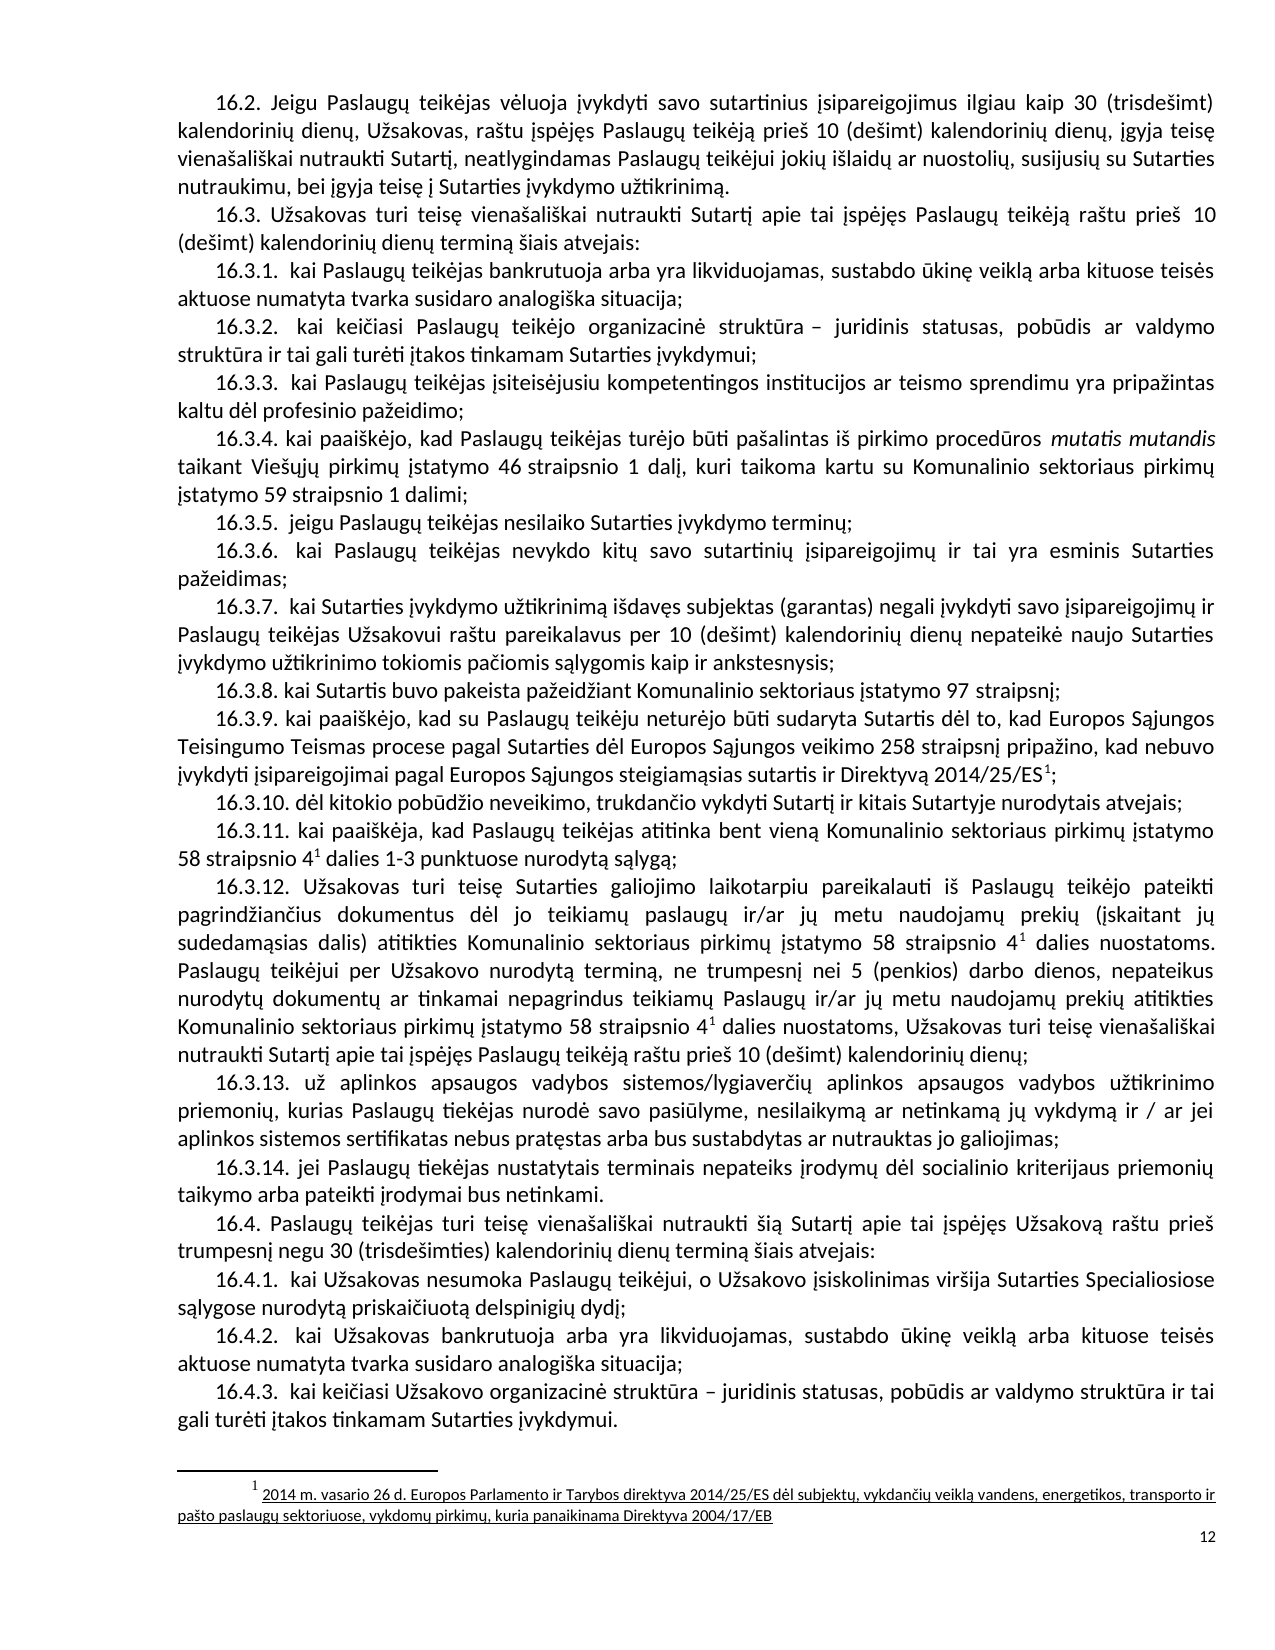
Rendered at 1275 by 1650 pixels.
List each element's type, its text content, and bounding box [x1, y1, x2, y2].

text 16.3.2. kai keičiasi Paslaugų teikėjo organizacinė struktūra – juridinis statusas, pobūdis ar valdymo struktūra ir tai gali turėti įtakos tinkamam Sutarties įvykdymui; [177, 312, 1216, 368]
text 16.3.12. Užsakovas turi teisę Sutarties galiojimo laikotarpiu pareikalauti iš Paslaugų teikėjo pateikti pagrindžiančius dokumentus dėl jo teikiamų paslaugų ir/ar jų metu naudojamų prekių (įskaitant jų sudedamąsias dalis) atitikties Komunalinio sektoriaus pirkimų įstatymo 58 straipsnio 41 dalies nuostatoms. Paslaugų teikėjui per Užsakovo nurodytą terminą, ne trumpesnį nei 5 (penkios) darbo dienos, nepateikus nurodytų dokumentų ar tinkamai nepagrindus teikiamų Paslaugų ir/ar jų metu naudojamų prekių atitikties Komunalinio sektoriaus pirkimų įstatymo 58 straipsnio 41 dalies nuostatoms, Užsakovas turi teisę vienašališkai nutraukti Sutartį apie tai įspėjęs Paslaugų teikėją raštu prieš 10 (dešimt) kalendorinių dienų; [177, 872, 1216, 1068]
text 16.4.3. kai keičiasi Užsakovo organizacinė struktūra – juridinis statusas, pobūdis ar valdymo struktūra ir tai gali turėti įtakos tinkamam Sutarties įvykdymui. [177, 1377, 1216, 1433]
text 16.3. Užsakovas turi teisę vienašališkai nutraukti Sutartį apie tai įspėjęs Paslaugų teikėją raštu prieš 10 (dešimt) kalendorinių dienų terminą šiais atvejais: [177, 200, 1216, 256]
text 16.3.4. kai paaiškėjo, kad Paslaugų teikėjas turėjo būti pašalintas iš pirkimo procedūros mutatis mutandis taikant Viešųjų pirkimų įstatymo 46 straipsnio 1 dalį, kuri taikoma kartu su Komunalinio sektoriaus pirkimų įstatymo 59 straipsnio 1 dalimi; [177, 424, 1216, 508]
text 16.2. Jeigu Paslaugų teikėjas vėluoja įvykdyti savo sutartinius įsipareigojimus ilgiau kaip 30 (trisdešimt) kalendorinių dienų, Užsakovas, raštu įspėjęs Paslaugų teikėją prieš 10 (dešimt) kalendorinių dienų, įgyja teisę vienašališkai nutraukti Sutartį, neatlygindamas Paslaugų teikėjui jokių išlaidų ar nuostolių, susijusių su Sutarties nutraukimu, bei įgyja teisę į Sutarties įvykdymo užtikrinimą. [177, 88, 1216, 200]
text 16.3.14. jei Paslaugų tiekėjas nustatytais terminais nepateiks įrodymų dėl socialinio kriterijaus priemonių taikymo arba pateikti įrodymai bus netinkami. [177, 1153, 1216, 1209]
text 16.4. Paslaugų teikėjas turi teisę vienašališkai nutraukti šią Sutartį apie tai įspėjęs Užsakovą raštu prieš trumpesnį negu 30 (trisdešimties) kalendorinių dienų terminą šiais atvejais: [177, 1209, 1216, 1265]
text 16.3.7. kai Sutarties įvykdymo užtikrinimą išdavęs subjektas (garantas) negali įvykdyti savo įsipareigojimų ir Paslaugų teikėjas Užsakovui raštu pareikalavus per 10 (dešimt) kalendorinių dienų nepateikė naujo Sutarties įvykdymo užtikrinimo tokiomis pačiomis sąlygomis kaip ir ankstesnysis; [177, 592, 1216, 676]
text 16.3.9. kai paaiškėjo, kad su Paslaugų teikėju neturėjo būti sudaryta Sutartis dėl to, kad Europos Sąjungos Teisingumo Teismas procese pagal Sutarties dėl Europos Sąjungos veikimo 258 straipsnį pripažino, kad nebuvo įvykdyti įsipareigojimai pagal Europos Sąjungos steigiamąsias sutartis ir Direktyvą 2014/25/ES; [177, 704, 1216, 788]
text 16.3.8. kai Sutartis buvo pakeista pažeidžiant Komunalinio sektoriaus įstatymo 97 straipsnį; [177, 676, 1216, 704]
text 16.3.13. už aplinkos apsaugos vadybos sistemos/lygiaverčių aplinkos apsaugos vadybos užtikrinimo priemonių, kurias Paslaugų tiekėjas nurodė savo pasiūlyme, nesilaikymą ar netinkamą jų vykdymą ir / ar jei aplinkos sistemos sertifikatas nebus pratęstas arba bus sustabdytas ar nutrauktas jo galiojimas; [177, 1068, 1216, 1153]
text 16.3.3. kai Paslaugų teikėjas įsiteisėjusiu kompetentingos institucijos ar teismo sprendimu yra pripažintas kaltu dėl profesinio pažeidimo; [177, 368, 1216, 424]
text 16.3.11. kai paaiškėja, kad Paslaugų teikėjas atitinka bent vieną Komunalinio sektoriaus pirkimų įstatymo 58 straipsnio 41 dalies 1-3 punktuose nurodytą sąlygą; [177, 816, 1216, 872]
text 16.4.1. kai Užsakovas nesumoka Paslaugų teikėjui, o Užsakovo įsiskolinimas viršija Sutarties Specialiosiose sąlygose nurodytą priskaičiuotą delspinigių dydį; [177, 1265, 1216, 1321]
text 16.3.6. kai Paslaugų teikėjas nevykdo kitų savo sutartinių įsipareigojimų ir tai yra esminis Sutarties pažeidimas; [177, 536, 1216, 592]
text 16.4.2. kai Užsakovas bankrutuoja arba yra likviduojamas, sustabdo ūkinę veiklą arba kituose teisės aktuose numatyta tvarka susidaro analogiška situacija; [177, 1321, 1216, 1377]
text 16.3.1. kai Paslaugų teikėjas bankrutuoja arba yra likviduojamas, sustabdo ūkinę veiklą arba kituose teisės aktuose numatyta tvarka susidaro analogiška situacija; [177, 256, 1216, 312]
text 16.3.10. dėl kitokio pobūdžio neveikimo, trukdančio vykdyti Sutartį ir kitais Sutartyje nurodytais atvejais; [177, 788, 1216, 816]
text 16.3.5. jeigu Paslaugų teikėjas nesilaiko Sutarties įvykdymo terminų; [177, 508, 1216, 536]
